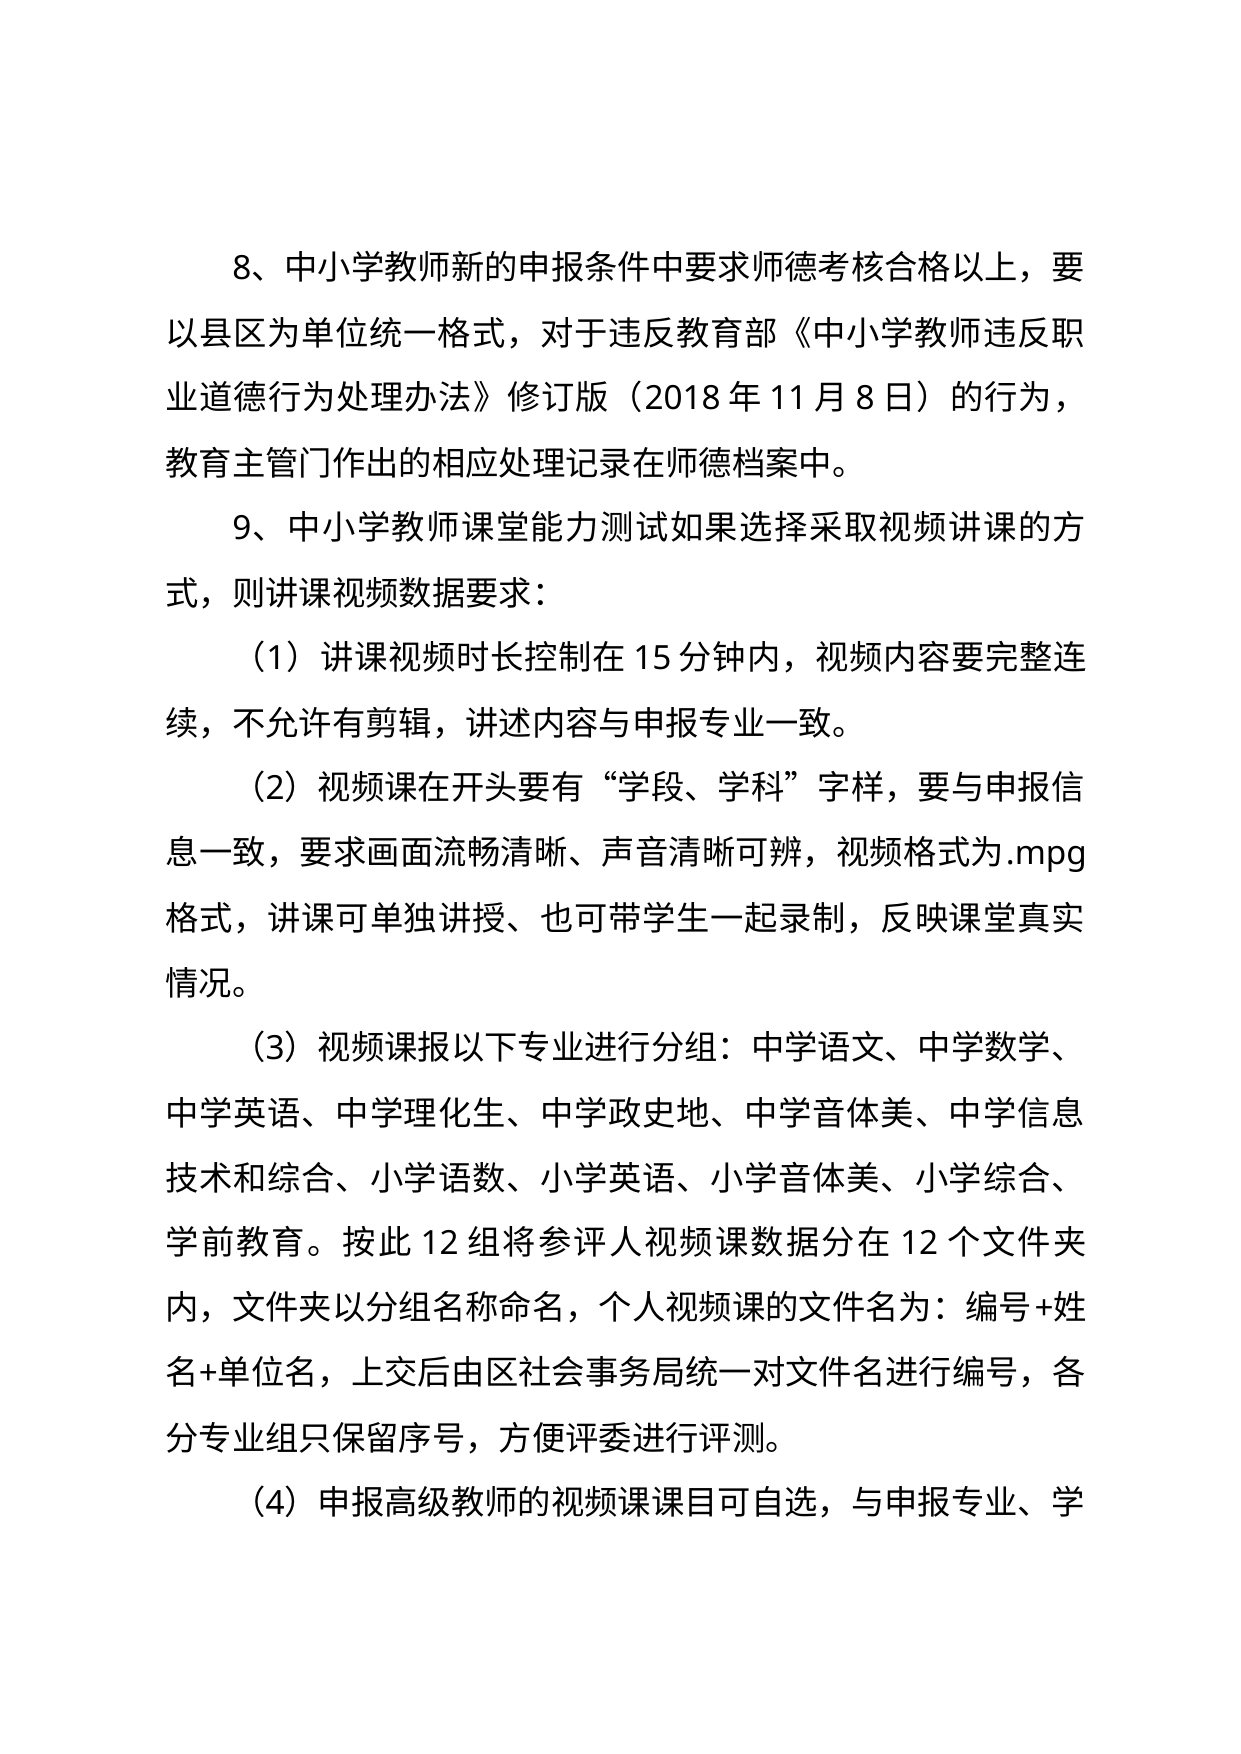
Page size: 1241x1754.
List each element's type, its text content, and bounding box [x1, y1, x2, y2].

text 9、中小学教师课堂能力测试如果选择采取视频讲课的方式，则讲课视频数据要求： [165, 493, 1087, 623]
text （2）视频课在开头要有“学段、学科”字样，要与申报信息一致，要求画面流畅清晰、声音清晰可辨，视频格式为.mpg格式，讲课可单独讲授、也可带学生一起录制，反映课堂真实情况。 [165, 753, 1087, 1013]
text （3）视频课报以下专业进行分组：中学语文、中学数学、中学英语、中学理化生、中学政史地、中学音体美、中学信息技术和综合、小学语数、小学英语、小学音体美、小学综合、学前教育。按此12组将参评人视频课数据分在12个文件夹内，文件夹以分组名称命名，个人视频课的文件名为：编号+姓名+单位名，上交后由区社会事务局统一对文件名进行编号，各分专业组只保留序号，方便评委进行评测。 [165, 1013, 1087, 1468]
text （1）讲课视频时长控制在15分钟内，视频内容要完整连续，不允许有剪辑，讲述内容与申报专业一致。 [165, 623, 1087, 753]
text 8、中小学教师新的申报条件中要求师德考核合格以上，要以县区为单位统一格式，对于违反教育部《中小学教师违反职业道德行为处理办法》修订版（2018年11月8日）的行为，教育主管门作出的相应处理记录在师德档案中。 [165, 233, 1087, 493]
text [165, 1468, 1087, 1533]
